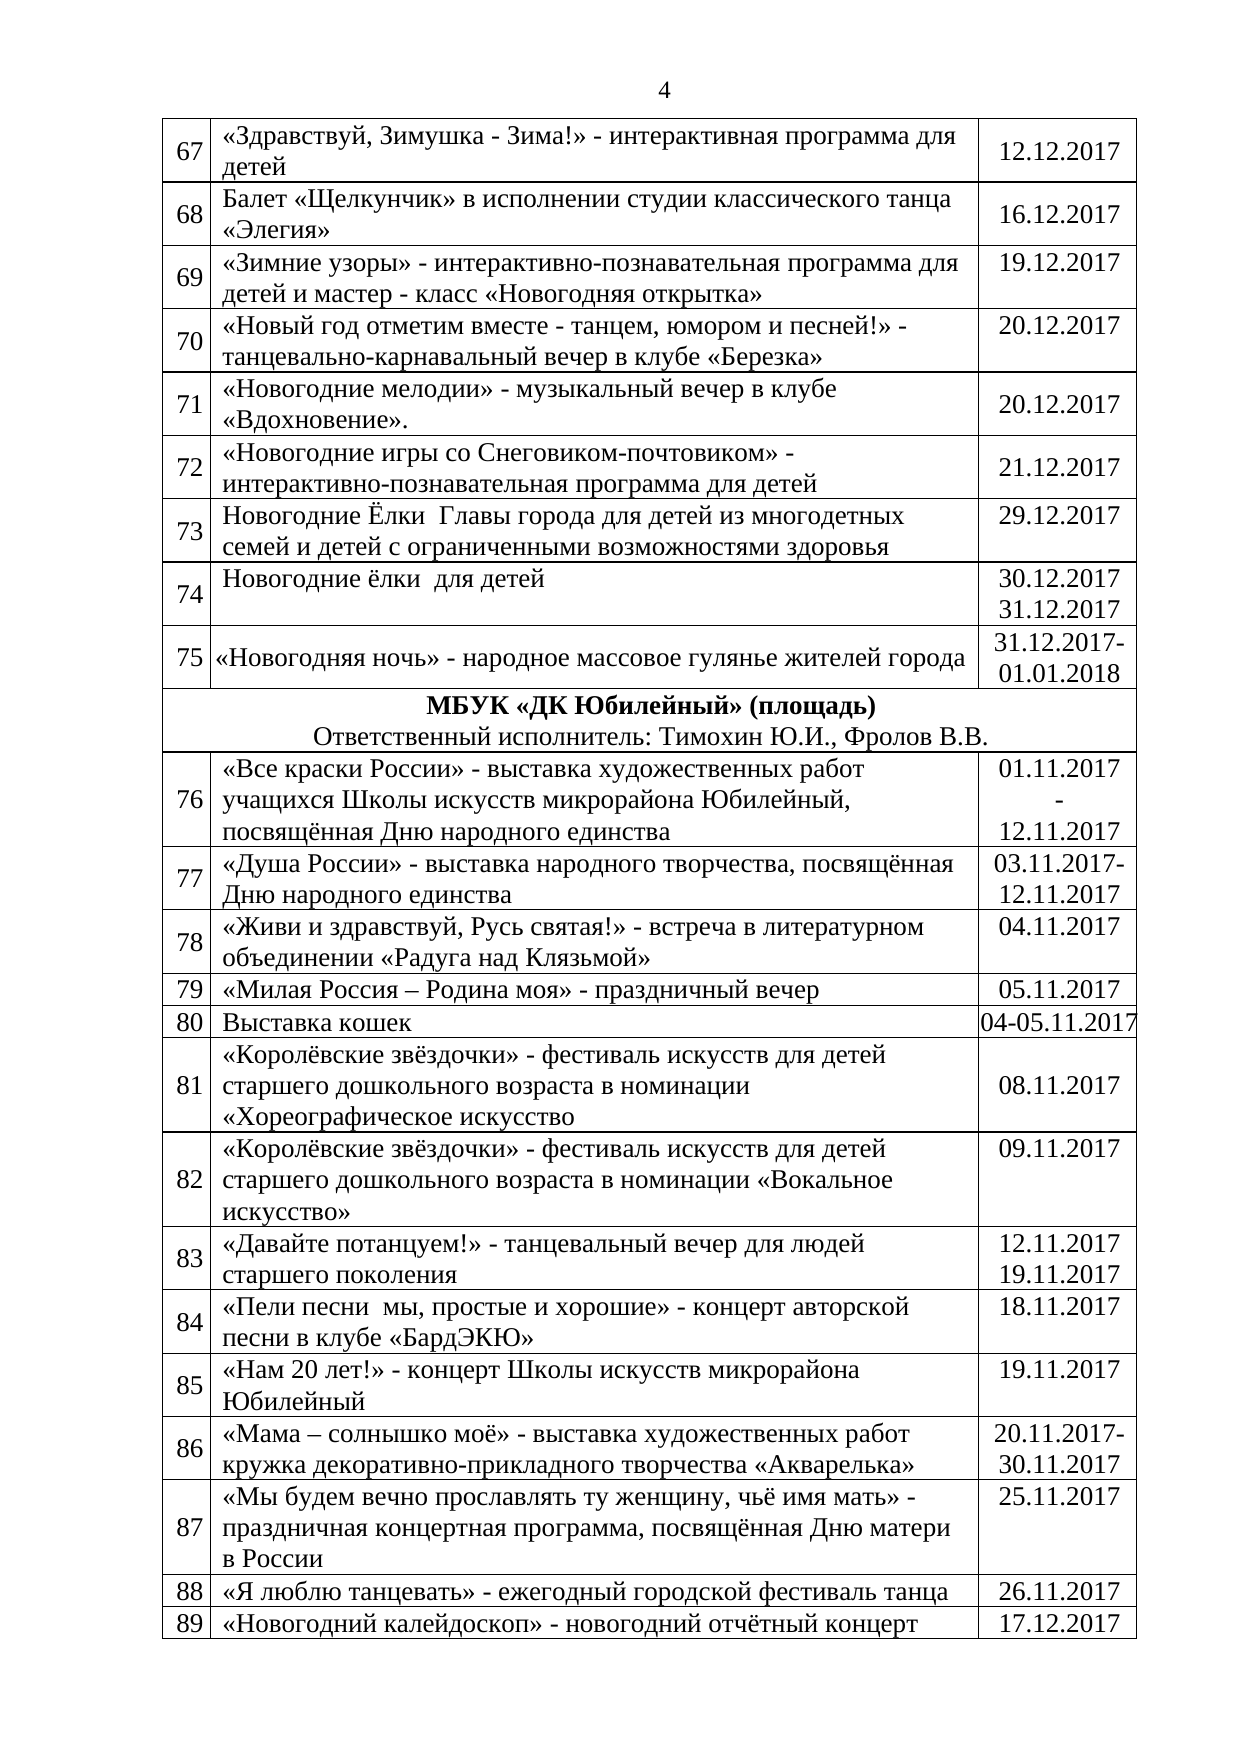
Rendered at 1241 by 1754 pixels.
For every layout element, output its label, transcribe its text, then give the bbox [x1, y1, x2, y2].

table_cell 89 [163, 1607, 210, 1638]
table_cell 01.11.2017 - 12.11.2017 [979, 753, 1136, 846]
table_cell 71 [163, 373, 210, 435]
table_cell 12.12.2017 [979, 119, 1136, 181]
table_cell «Душа России» - выставка народного творчества, посвящённая Дню народного единства [211, 847, 978, 909]
table_cell 77 [163, 847, 210, 909]
table_cell 80 [163, 1006, 210, 1037]
table_cell 12.11.2017 19.11.2017 [979, 1227, 1136, 1289]
table_cell 04-05.11.2017 [979, 1006, 1136, 1037]
table_cell 17.12.2017 [979, 1607, 1136, 1638]
table_cell «Давайте потанцуем!» - танцевальный вечер для людей старшего поколения [211, 1227, 978, 1289]
table_cell 79 [163, 974, 210, 1005]
table_cell «Здравствуй, Зимушка - Зима!» - интерактивная программа для детей [211, 119, 978, 181]
table_cell 20.12.2017 [979, 373, 1136, 435]
table_cell «Все краски России» - выставка художественных работ учащихся Школы искусств микрорайона Юбилейный, посвящённая Дню народного единства [211, 753, 978, 846]
table_cell «Королёвские звёздочки» - фестиваль искусств для детей старшего дошкольного возраста в номинации «Хореографическое искусство [211, 1038, 978, 1131]
table_cell 16.12.2017 [979, 183, 1136, 245]
table_cell 72 [163, 436, 210, 498]
table_cell 81 [163, 1038, 210, 1131]
table_cell 83 [163, 1227, 210, 1289]
table_cell 67 [163, 119, 210, 181]
table_cell «Новый год отметим вместе - танцем, юмором и песней!» - танцевально-карнавальный вечер в клубе «Березка» [211, 309, 978, 371]
table_cell 84 [163, 1290, 210, 1353]
table_cell МБУК «ДК Юбилейный» (площадь) Ответственный исполнитель: Тимохин Ю.И., Фролов В.В. [163, 689, 1136, 751]
table_cell Новогодние Ёлки Главы города для детей из многодетных семей и детей с ограниченными возможностями здоровья [211, 499, 978, 561]
table_cell 85 [163, 1354, 210, 1416]
table_cell 75 [163, 626, 210, 688]
table_cell 74 [163, 563, 210, 625]
table_cell 30.12.2017 31.12.2017 [979, 563, 1136, 625]
table_cell 05.11.2017 [979, 974, 1136, 1005]
table_cell 88 [163, 1575, 210, 1606]
table_cell «Королёвские звёздочки» - фестиваль искусств для детей старшего дошкольного возраста в номинации «Вокальное искусство» [211, 1133, 978, 1226]
table_cell «Новогодние мелодии» - музыкальный вечер в клубе «Вдохновение». [211, 373, 978, 435]
table_cell 87 [163, 1480, 210, 1574]
table_cell 69 [163, 246, 210, 308]
table_cell «Новогодняя ночь» - народное массовое гулянье жителей города [211, 626, 978, 688]
table_cell 68 [163, 183, 210, 245]
table_cell 29.12.2017 [979, 499, 1136, 561]
table_cell 26.11.2017 [979, 1575, 1136, 1606]
table_cell «Новогодние игры со Снеговиком-почтовиком» - интерактивно-познавательная программа для детей [211, 436, 978, 498]
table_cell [211, 1607, 978, 1638]
table_cell 31.12.2017- 01.01.2018 [979, 626, 1136, 688]
table_cell 18.11.2017 [979, 1290, 1136, 1353]
table_cell 78 [163, 910, 210, 973]
table_cell 82 [163, 1133, 210, 1226]
table_cell 25.11.2017 [979, 1480, 1136, 1574]
table_cell «Мама – солнышко моё» - выставка художественных работ кружка декоративно-прикладного творчества «Акварелька» [211, 1417, 978, 1479]
table_cell 21.12.2017 [979, 436, 1136, 498]
table_cell 20.12.2017 [979, 309, 1136, 371]
table_cell 03.11.2017-12.11.2017 [979, 847, 1136, 909]
table_cell Новогодние ёлки для детей [211, 563, 978, 625]
table_cell «Нам 20 лет!» - концерт Школы искусств микрорайона Юбилейный [211, 1354, 978, 1416]
table_cell «Живи и здравствуй, Русь святая!» - встреча в литературном объединении «Радуга над Клязьмой» [211, 910, 978, 973]
table_cell 19.11.2017 [979, 1354, 1136, 1416]
table_cell 76 [163, 753, 210, 846]
table_cell «Мы будем вечно прославлять ту женщину, чьё имя мать» - праздничная концертная программа, посвящённая Дню матери в России [211, 1480, 978, 1574]
table_cell 20.11.2017- 30.11.2017 [979, 1417, 1136, 1479]
table_cell 70 [163, 309, 210, 371]
table_cell «Милая Россия – Родина моя» - праздничный вечер [211, 974, 978, 1005]
table_cell 19.12.2017 [979, 246, 1136, 308]
table_cell 86 [163, 1417, 210, 1479]
table_cell «Я люблю танцевать» - ежегодный городской фестиваль танца [211, 1575, 978, 1606]
table_cell «Зимние узоры» - интерактивно-познавательная программа для детей и мастер - класс «Новогодняя открытка» [211, 246, 978, 308]
table_cell 04.11.2017 [979, 910, 1136, 973]
table_cell «Пели песни мы, простые и хорошие» - концерт авторской песни в клубе «БардЭКЮ» [211, 1290, 978, 1353]
table_cell Выставка кошек [211, 1006, 978, 1037]
table_cell Балет «Щелкунчик» в исполнении студии классического танца «Элегия» [211, 183, 978, 245]
table_cell 08.11.2017 [979, 1038, 1136, 1131]
table_cell 09.11.2017 [979, 1133, 1136, 1226]
table_cell 73 [163, 499, 210, 561]
